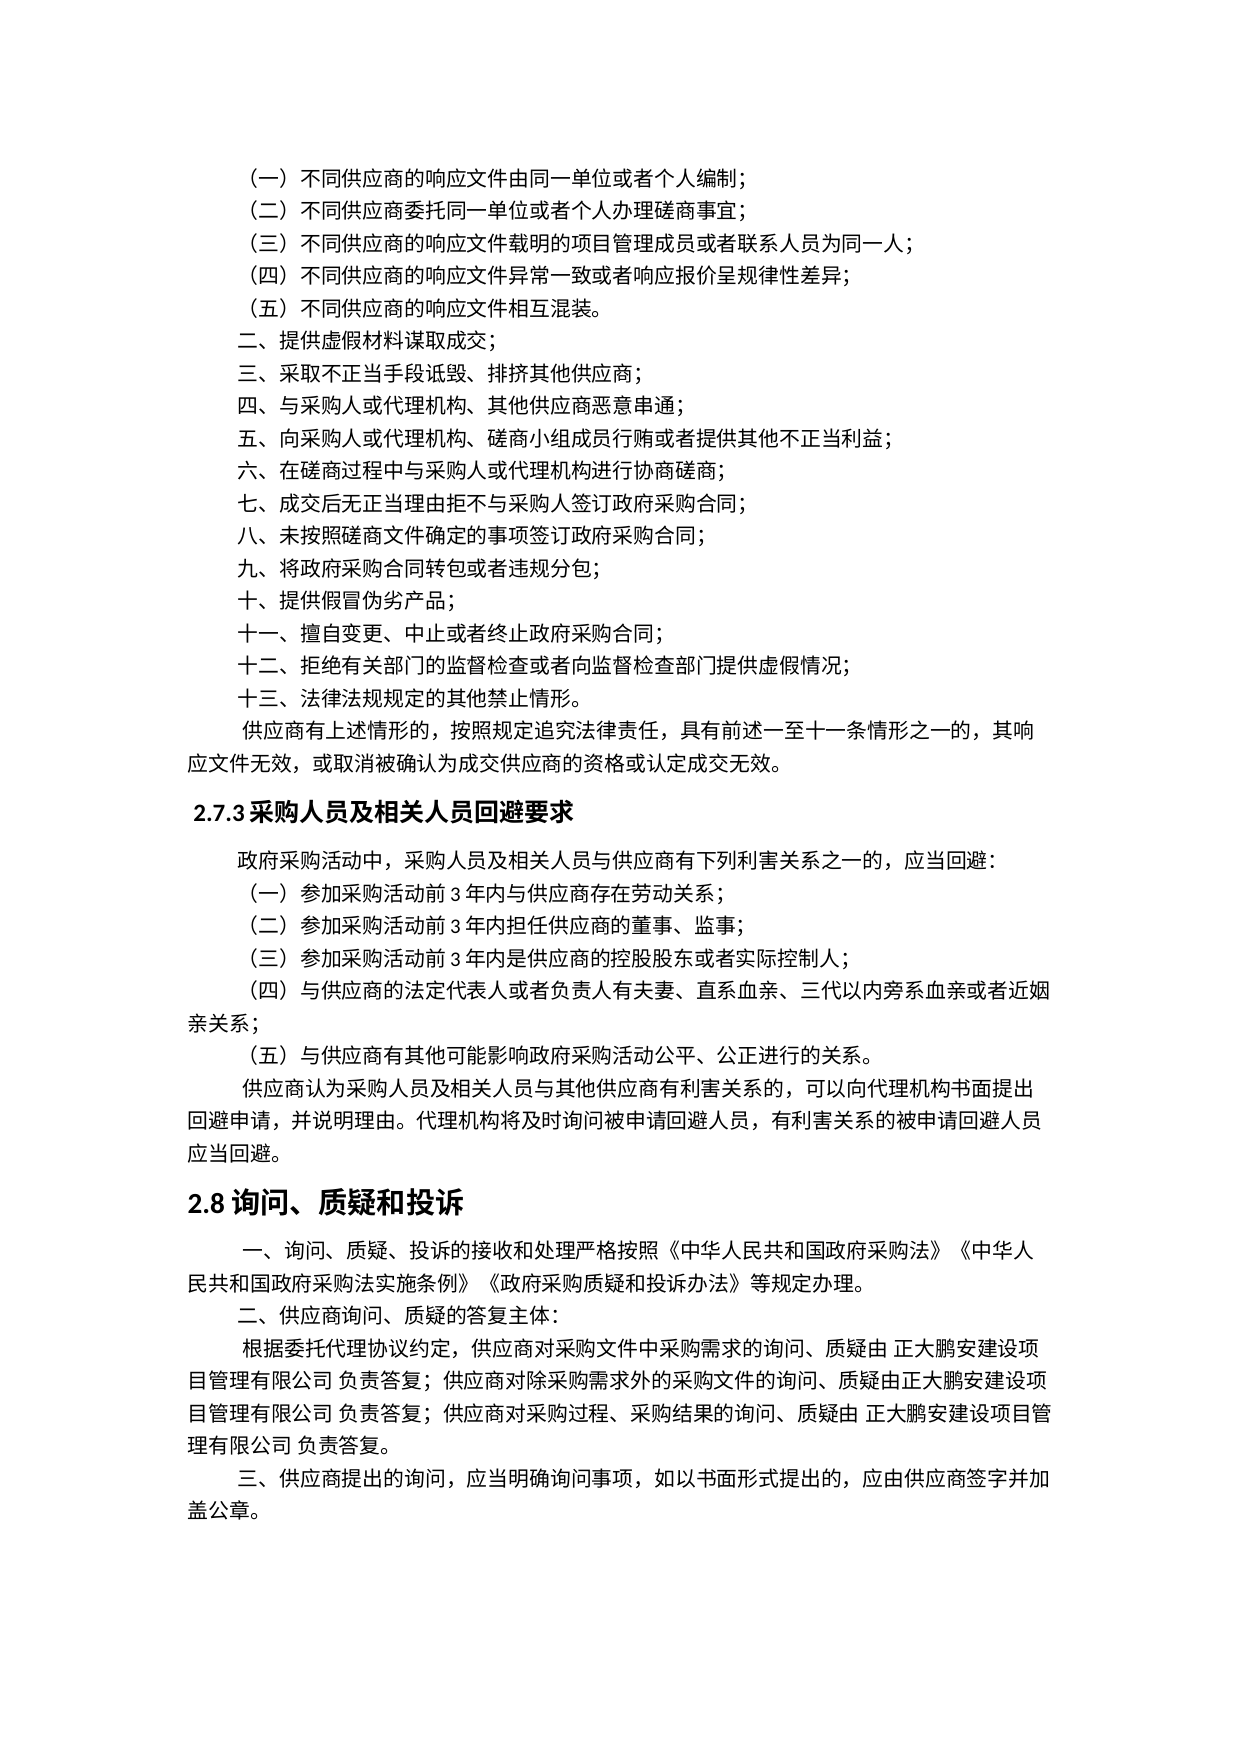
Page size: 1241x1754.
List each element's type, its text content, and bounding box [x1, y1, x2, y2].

text （二）不同供应商委托同一单位或者个人办理磋商事宜； [187, 194, 1053, 227]
text 政府采购活动中，采购人员及相关人员与供应商有下列利害关系之一的，应当回避： [187, 844, 1053, 877]
text 一、询问、质疑、投诉的接收和处理严格按照《中华人民共和国政府采购法》《中华人民共和国政府采购法实施条例》《政府采购质疑和投诉办法》等规定办理。 [187, 1234, 1053, 1299]
text （一）参加采购活动前3年内与供应商存在劳动关系； [187, 877, 1053, 909]
text 八、未按照磋商文件确定的事项签订政府采购合同； [187, 519, 1053, 552]
text 三、供应商提出的询问，应当明确询问事项，如以书面形式提出的，应由供应商签字并加盖公章。 [187, 1462, 1053, 1527]
text 四、与采购人或代理机构、其他供应商恶意串通； [187, 389, 1053, 422]
text （一）不同供应商的响应文件由同一单位或者个人编制； [187, 162, 1053, 194]
text 六、在磋商过程中与采购人或代理机构进行协商磋商； [187, 454, 1053, 487]
text 2.7.3采购人员及相关人员回避要求 [187, 779, 1053, 844]
text 2.8询问、质疑和投诉 [187, 1169, 1053, 1234]
text （四）不同供应商的响应文件异常一致或者响应报价呈规律性差异； [187, 259, 1053, 292]
text 根据委托代理协议约定，供应商对采购文件中采购需求的询问、质疑由 正大鹏安建设项目管理有限公司 负责答复；供应商对除采购需求外的采购文件的询问、质疑由正大鹏安建设项目管理有限公司 负责答复；供应商对采购过程、采购结果的询问、质疑由 正大鹏安建设项目管理有限公司 负责答复。 [187, 1332, 1053, 1462]
text （三）参加采购活动前3年内是供应商的控股股东或者实际控制人； [187, 942, 1053, 974]
text 五、向采购人或代理机构、磋商小组成员行贿或者提供其他不正当利益； [187, 422, 1053, 454]
text （二）参加采购活动前3年内担任供应商的董事、监事； [187, 909, 1053, 942]
text （四）与供应商的法定代表人或者负责人有夫妻、直系血亲、三代以内旁系血亲或者近姻亲关系； [187, 974, 1053, 1039]
text 十二、拒绝有关部门的监督检查或者向监督检查部门提供虚假情况； [187, 649, 1053, 682]
text 二、供应商询问、质疑的答复主体： [187, 1299, 1053, 1332]
text 供应商认为采购人员及相关人员与其他供应商有利害关系的，可以向代理机构书面提出回避申请，并说明理由。代理机构将及时询问被申请回避人员，有利害关系的被申请回避人员应当回避。 [187, 1072, 1053, 1169]
text 供应商有上述情形的，按照规定追究法律责任，具有前述一至十一条情形之一的，其响应文件无效，或取消被确认为成交供应商的资格或认定成交无效。 [187, 714, 1053, 779]
text 二、提供虚假材料谋取成交； [187, 324, 1053, 357]
text 九、将政府采购合同转包或者违规分包； [187, 552, 1053, 584]
text 十三、法律法规规定的其他禁止情形。 [187, 682, 1053, 714]
text 十一、擅自变更、中止或者终止政府采购合同； [187, 617, 1053, 649]
text 三、采取不正当手段诋毁、排挤其他供应商； [187, 357, 1053, 389]
text （五）与供应商有其他可能影响政府采购活动公平、公正进行的关系。 [187, 1039, 1053, 1072]
text 七、成交后无正当理由拒不与采购人签订政府采购合同； [187, 487, 1053, 519]
text 十、提供假冒伪劣产品； [187, 584, 1053, 617]
text （五）不同供应商的响应文件相互混装。 [187, 292, 1053, 324]
text （三）不同供应商的响应文件载明的项目管理成员或者联系人员为同一人； [187, 227, 1053, 259]
